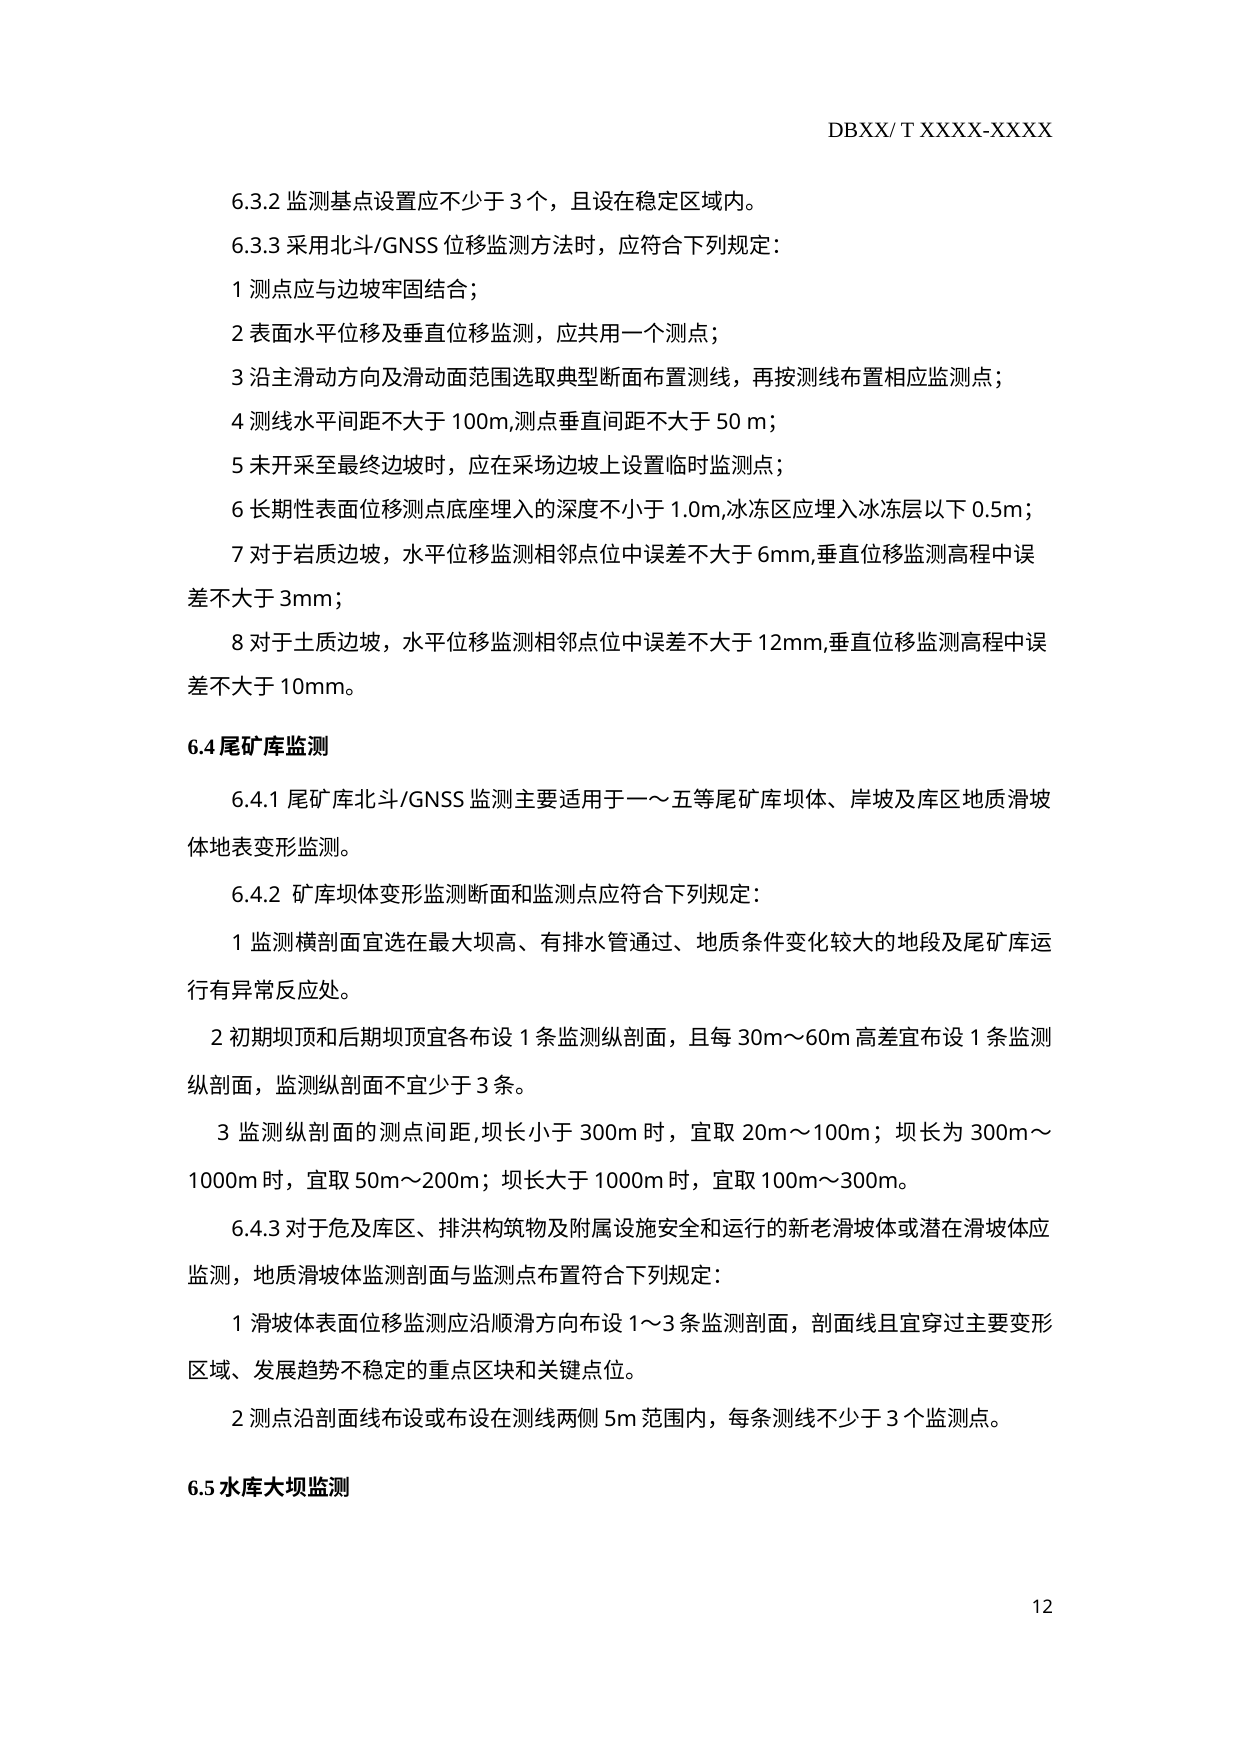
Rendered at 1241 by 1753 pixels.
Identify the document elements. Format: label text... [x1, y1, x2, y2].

text 2 表面水平位移及垂直位移监测，应共用一个测点； [187, 310, 1053, 354]
text 4 测线水平间距不大于100m,测点垂直间距不大于50 m； [187, 398, 1053, 442]
text 1 监测横剖面宜选在最大坝高、有排水管通过、地质条件变化较大的地段及尾矿库运行有异常反应处。 2 初期坝顶和后期坝顶宜各布设1条监测纵剖面，且每30m～60m高差宜布设1条监测纵剖面，监测纵剖面不宜少于3条。 3 监测纵剖面的测点间距,坝长小于300m时，宜取20m～100m；坝长为300m～1000m时，宜取50m～200m；坝长大于1000m时，宜取100m～300m。 [187, 925, 1053, 1195]
text 2 测点沿剖面线布设或布设在测线两侧5m范围内，每条测线不少于3个监测点。 [187, 1401, 1053, 1432]
text 6.4.1 尾矿库北斗/GNSS监测主要适用于一～五等尾矿库坝体、岸坡及库区地质滑坡体地表变形监测。 [187, 782, 1053, 862]
text 6.4尾矿库监测 [187, 729, 1053, 760]
text 6.4.3对于危及库区、排洪构筑物及附属设施安全和运行的新老滑坡体或潜在滑坡体应监测，地质滑坡体监测剖面与监测点布置符合下列规定： [187, 1211, 1053, 1290]
text 7 对于岩质边坡，水平位移监测相邻点位中误差不大于6mm,垂直位移监测高程中误差不大于3mm； [187, 530, 1053, 618]
text 1 滑坡体表面位移监测应沿顺滑方向布设1～3条监测剖面，剖面线且宜穿过主要变形区域、发展趋势不稳定的重点区块和关键点位。 [187, 1306, 1053, 1385]
text 6.4.2 矿库坝体变形监测断面和监测点应符合下列规定： [187, 877, 1053, 909]
text 6.5水库大坝监测 [187, 1470, 1053, 1502]
text 6.3.2 监测基点设置应不少于3个，且设在稳定区域内。 [187, 178, 1053, 222]
text 6.3.3 采用北斗/GNSS位移监测方法时，应符合下列规定： [187, 222, 1053, 266]
text 1 测点应与边坡牢固结合； [187, 266, 1053, 310]
text 3 沿主滑动方向及滑动面范围选取典型断面布置测线，再按测线布置相应监测点； [187, 354, 1053, 398]
text 8 对于土质边坡，水平位移监测相邻点位中误差不大于12mm,垂直位移监测高程中误差不大于10mm。 [187, 618, 1053, 707]
text 6 长期性表面位移测点底座埋入的深度不小于1.0m,冰冻区应埋入冰冻层以下0.5m； [187, 486, 1053, 530]
text 5 未开采至最终边坡时，应在采场边坡上设置临时监测点； [187, 442, 1053, 486]
